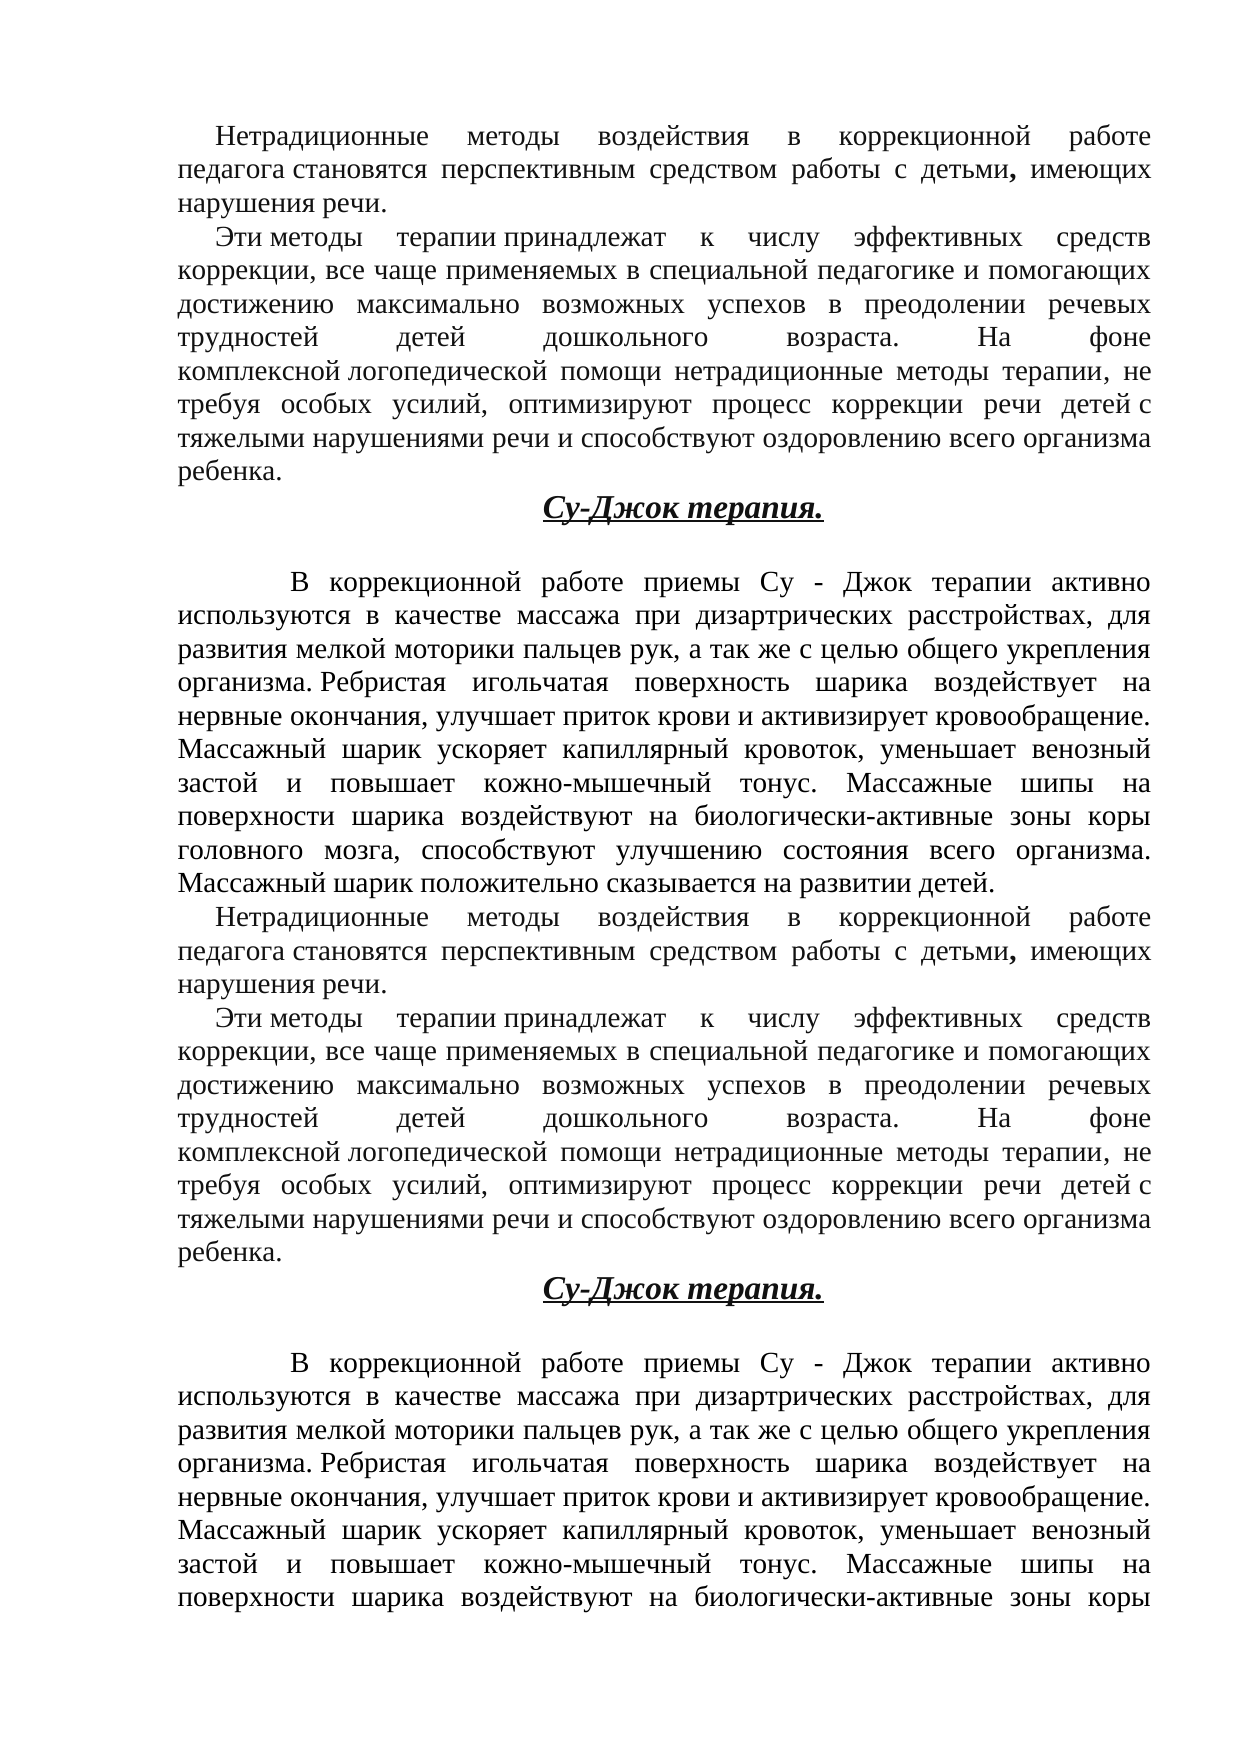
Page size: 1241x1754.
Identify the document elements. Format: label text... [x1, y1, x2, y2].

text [177, 1345, 1152, 1613]
text Эти методы терапии принадлежат к числу эффективных средств коррекции, все чаще применяемых в специальной педагогике и помогающих достижению максимально возможных успехов в преодолении речевых трудностей детей дошкольного возраста. На фоне комплексной логопедической помощи нетрадиционные методы терапии, не требуя особых усилий, оптимизируют процесс коррекции речи детей с тяжелыми нарушениями речи и способствуют оздоровлению всего организма ребенка. [177, 1000, 1152, 1268]
text Нетрадиционные методы воздействия в коррекционной работе педагога становятся перспективным средством работы с детьми, имеющих нарушения речи. [177, 118, 1152, 219]
text Су-Джок терапия. [177, 487, 1152, 525]
text Су-Джок терапия. [177, 1268, 1152, 1306]
text Нетрадиционные методы воздействия в коррекционной работе педагога становятся перспективным средством работы с детьми, имеющих нарушения речи. [177, 899, 1152, 1000]
text Эти методы терапии принадлежат к числу эффективных средств коррекции, все чаще применяемых в специальной педагогике и помогающих достижению максимально возможных успехов в преодолении речевых трудностей детей дошкольного возраста. На фоне комплексной логопедической помощи нетрадиционные методы терапии, не требуя особых усилий, оптимизируют процесс коррекции речи детей с тяжелыми нарушениями речи и способствуют оздоровлению всего организма ребенка. [177, 219, 1152, 487]
